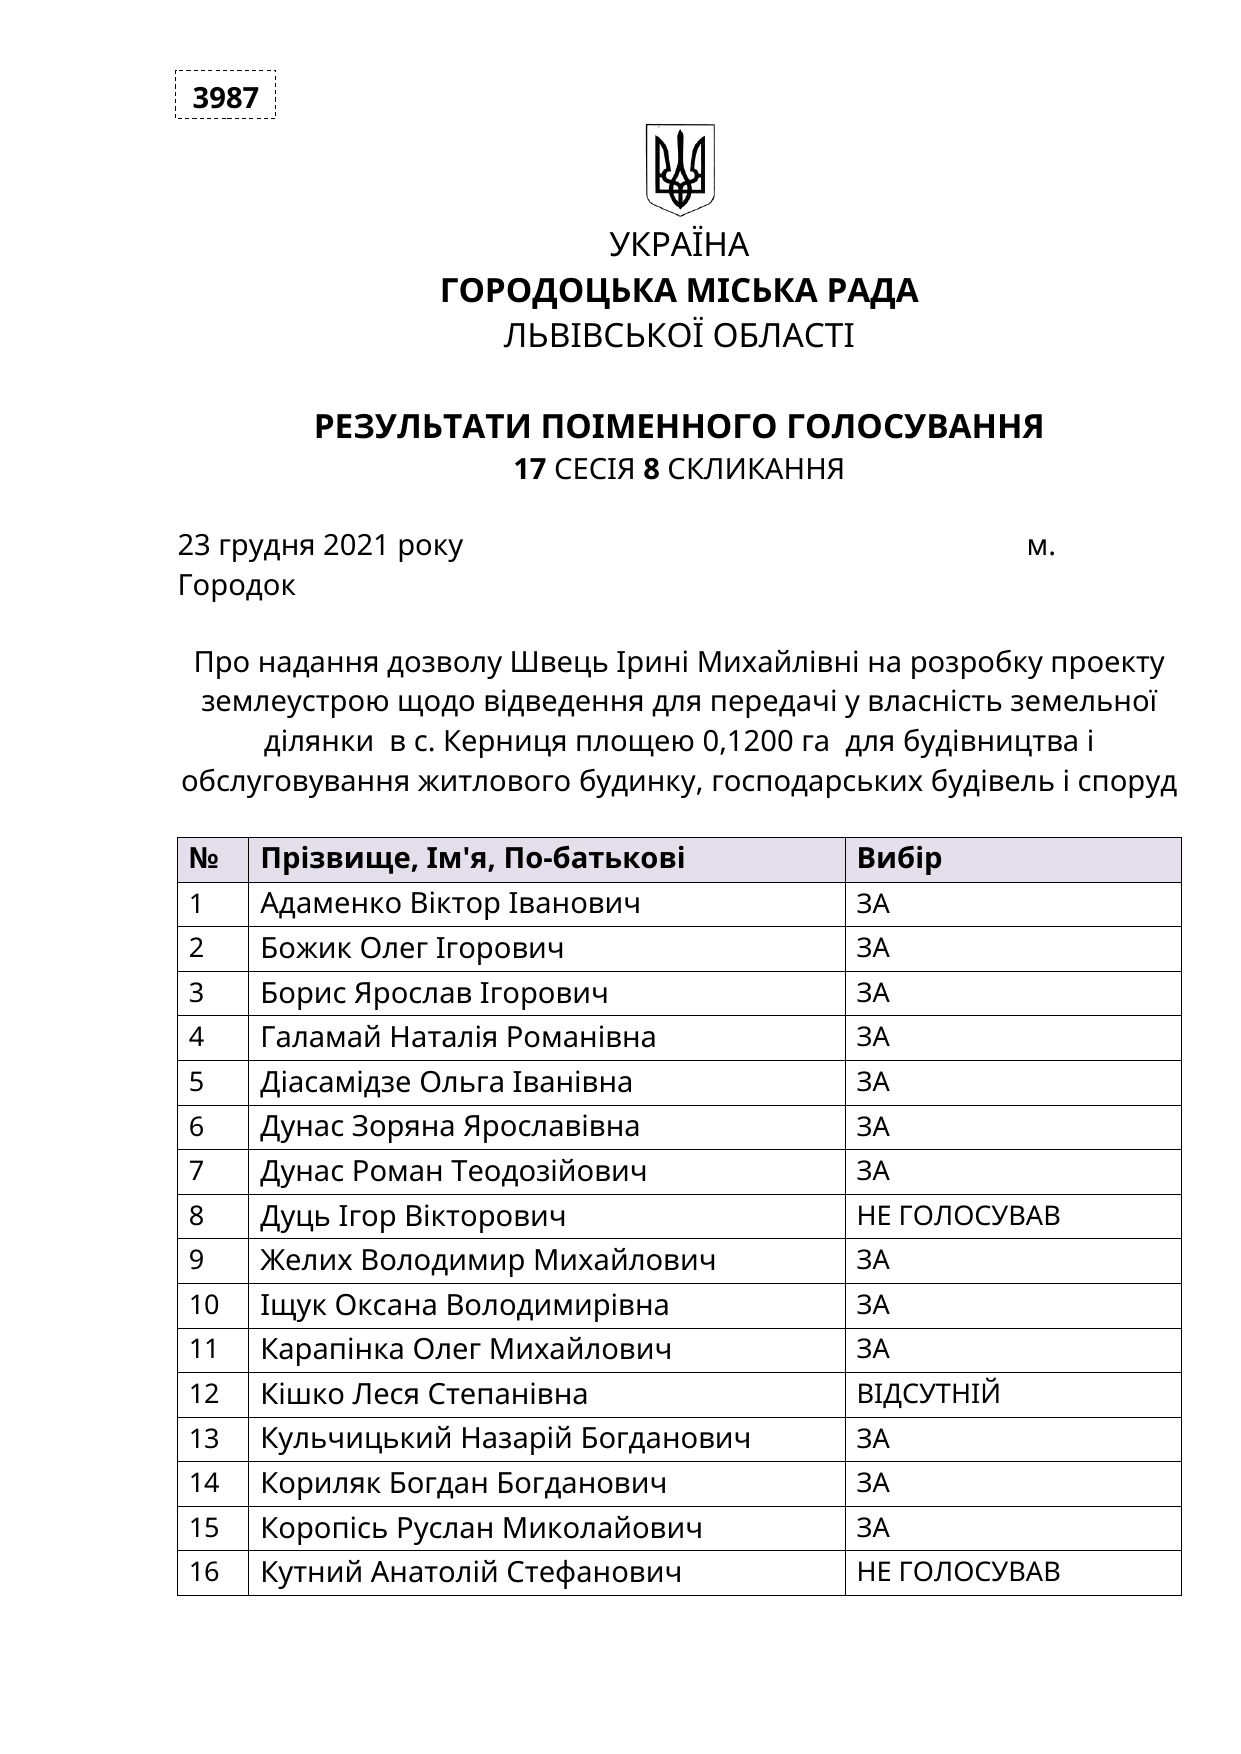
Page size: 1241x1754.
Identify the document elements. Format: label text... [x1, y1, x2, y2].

table_cell ЗА [846, 927, 1181, 971]
table_cell ВІДСУТНІЙ [846, 1373, 1181, 1417]
table_cell 14 [178, 1462, 248, 1506]
table_cell НЕ ГОЛОСУВАВ [846, 1551, 1181, 1595]
table_cell ЗА [846, 1016, 1181, 1060]
table_cell 2 [178, 927, 248, 971]
table_cell Кішко Леся Степанівна [249, 1373, 845, 1417]
table_cell Дуць Ігор Вікторович [249, 1195, 845, 1238]
table_cell Желих Володимир Михайлович [249, 1239, 845, 1283]
table_cell 11 [178, 1329, 248, 1372]
table_cell 10 [178, 1284, 248, 1327]
table_cell 4 [178, 1016, 248, 1060]
table_cell ЗА [846, 1462, 1181, 1506]
table_header Вибір [846, 838, 1181, 882]
table_cell ЗА [846, 883, 1181, 926]
table_cell НЕ ГОЛОСУВАВ [846, 1195, 1181, 1238]
table_cell Карапінка Олег Михайлович [249, 1329, 845, 1372]
text ГОРОДОЦЬКА МІСЬКА РАДА [177, 266, 1181, 312]
text Про надання дозволу Швець Ірині Михайлівні на розробку проекту землеустрою щодо відведення для передачі у власність земельної ділянки в с. Керниця площею 0,1200 га для будівництва і обслуговування житлового будинку, господарських будівель і споруд [177, 641, 1181, 800]
table_cell ЗА [846, 972, 1181, 1015]
table_cell Коропісь Руслан Миколайович [249, 1507, 845, 1550]
text УКРАЇНА [177, 221, 1181, 266]
table_cell ЗА [846, 1284, 1181, 1327]
text РЕЗУЛЬТАТИ ПОІМЕННОГО ГОЛОСУВАННЯ [177, 403, 1181, 448]
table_cell 8 [178, 1195, 248, 1238]
table_header Прізвище, Ім'я, По-батькові [249, 838, 845, 882]
table_cell Іщук Оксана Володимирівна [249, 1284, 845, 1327]
text 17 СЕСІЯ 8 СКЛИКАННЯ [177, 448, 1181, 488]
table_header № [178, 838, 248, 882]
table_cell Адаменко Віктор Іванович [249, 883, 845, 926]
table_cell 7 [178, 1150, 248, 1194]
table_cell 12 [178, 1373, 248, 1417]
table_cell Дунас Зоряна Ярославівна [249, 1106, 845, 1149]
table_cell 5 [178, 1061, 248, 1104]
table_cell 1 [178, 883, 248, 926]
table_cell ЗА [846, 1239, 1181, 1283]
picture [633, 118, 726, 221]
text 23 грудня 2021 року м. Городок [177, 525, 1181, 604]
table_cell ЗА [846, 1329, 1181, 1372]
text ЛЬВІВСЬКОЇ ОБЛАСТІ [177, 312, 1181, 357]
table_cell ЗА [846, 1150, 1181, 1194]
table_cell ЗА [846, 1507, 1181, 1550]
table_cell ЗА [846, 1418, 1181, 1461]
table_cell 13 [178, 1418, 248, 1461]
table_cell 6 [178, 1106, 248, 1149]
table_cell Божик Олег Ігорович [249, 927, 845, 971]
table_cell 16 [178, 1551, 248, 1595]
table_cell ЗА [846, 1061, 1181, 1104]
table_cell Галамай Наталія Романівна [249, 1016, 845, 1060]
table_cell 3 [178, 972, 248, 1015]
table_cell Кульчицький Назарій Богданович [249, 1418, 845, 1461]
table_cell Дунас Роман Теодозійович [249, 1150, 845, 1194]
table_cell ЗА [846, 1106, 1181, 1149]
table_cell Кутний Анатолій Стефанович [249, 1551, 845, 1595]
table_cell 15 [178, 1507, 248, 1550]
table_cell Кориляк Богдан Богданович [249, 1462, 845, 1506]
table_cell Діасамідзе Ольга Іванівна [249, 1061, 845, 1104]
table_cell Борис Ярослав Ігорович [249, 972, 845, 1015]
table_cell 9 [178, 1239, 248, 1283]
